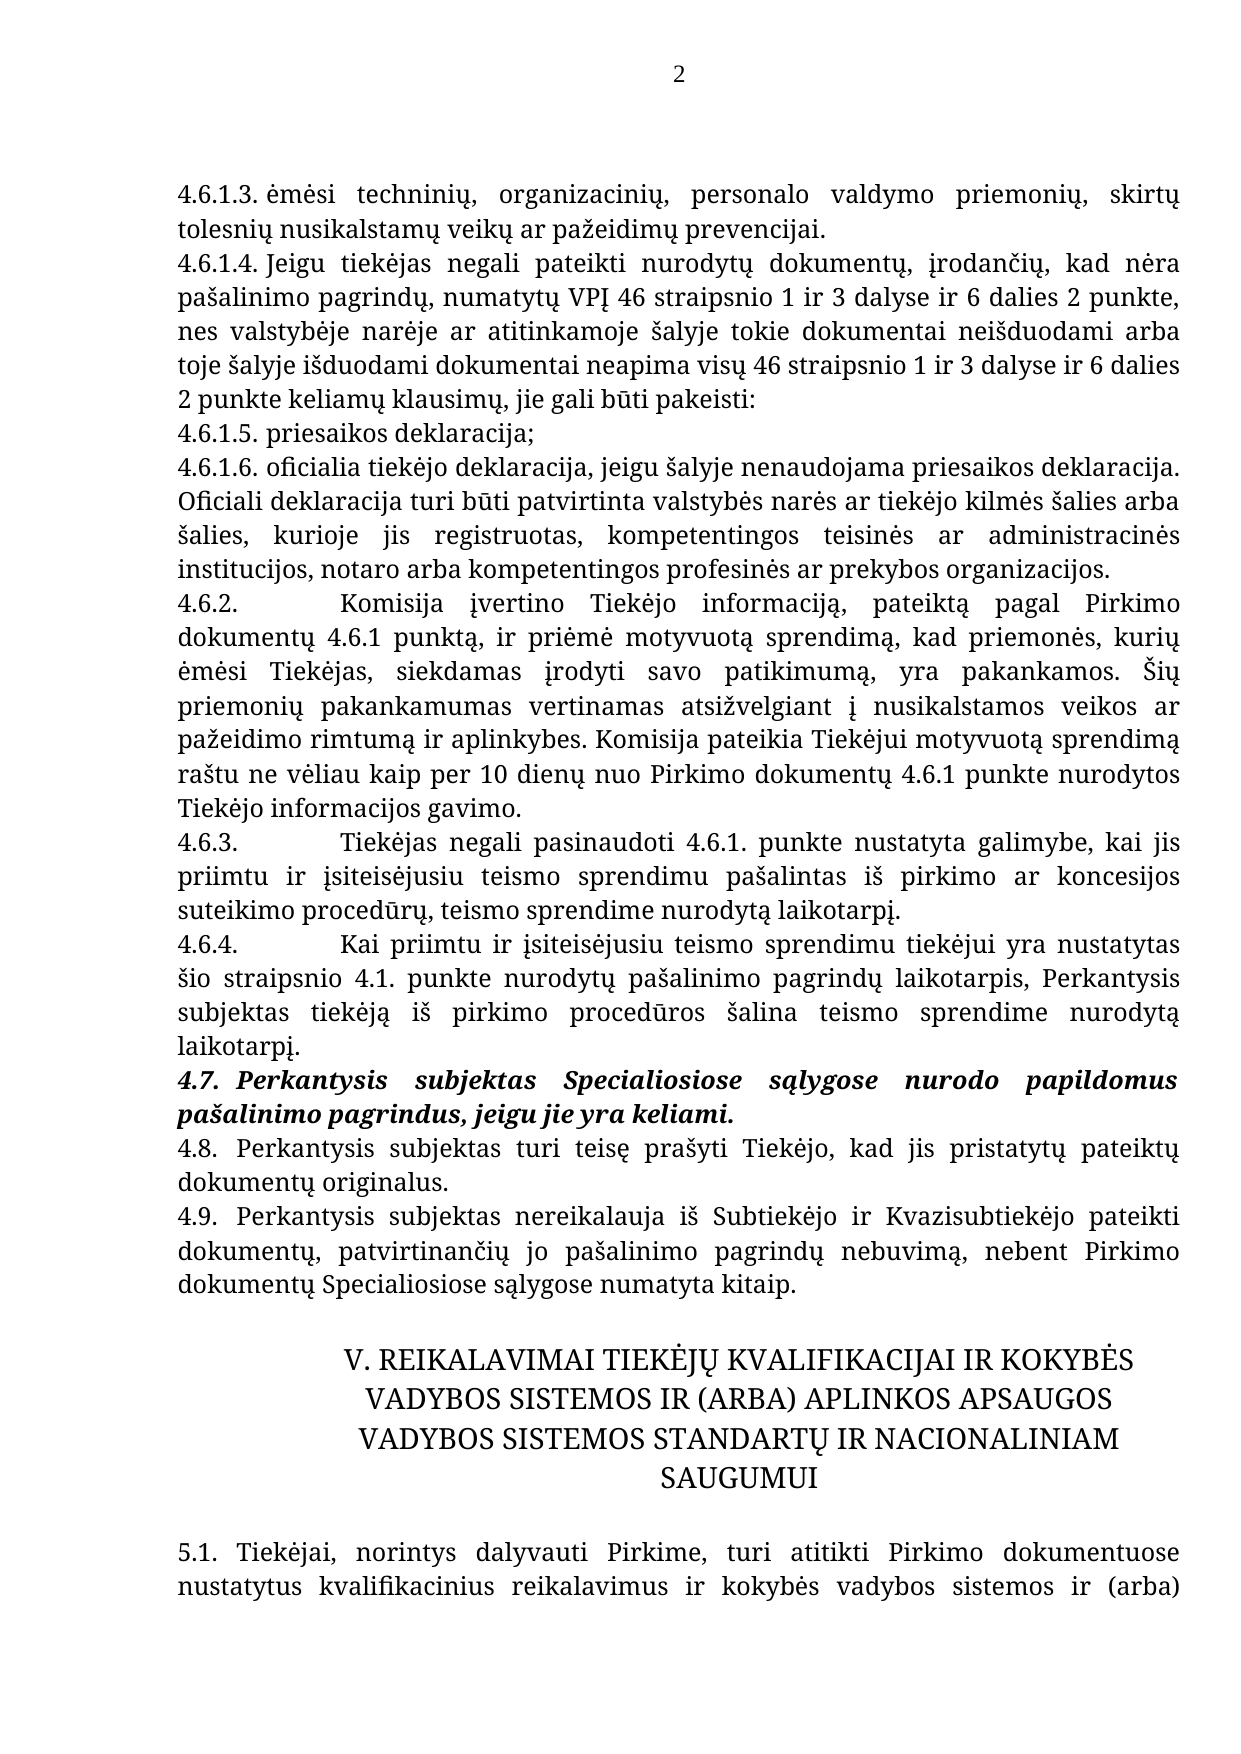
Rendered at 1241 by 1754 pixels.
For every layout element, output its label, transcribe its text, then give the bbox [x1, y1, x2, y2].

list Perkantysis subjektas nereikalauja iš Subtiekėjo ir Kvazisubtiekėjo pateikti dokumentų, patvirtinančių jo pašalinimo pagrindų nebuvimą, nebent Pirkimo dokumentų Specialiosiose sąlygose numatyta kitaip. [177, 1199, 1181, 1301]
list priesaikos deklaracija; [177, 416, 1181, 450]
list Jeigu tiekėjas negali pateikti nurodytų dokumentų, įrodančių, kad nėra pašalinimo pagrindų, numatytų VPĮ 46 straipsnio 1 ir 3 dalyse ir 6 dalies 2 punkte, nes valstybėje narėje ar atitinkamoje šalyje tokie dokumentai neišduodami arba toje šalyje išduodami dokumentai neapima visų 46 straipsnio 1 ir 3 dalyse ir 6 dalies 2 punkte keliamų klausimų, jie gali būti pakeisti: [177, 245, 1181, 416]
list Komisija įvertino Tiekėjo informaciją, pateiktą pagal Pirkimo dokumentų 4.6.1 punktą, ir priėmė motyvuotą sprendimą, kad priemonės, kurių ėmėsi Tiekėjas, siekdamas įrodyti savo patikimumą, yra pakankamos. Šių priemonių pakankamumas vertinamas atsižvelgiant į nusikalstamos veikos ar pažeidimo rimtumą ir aplinkybes. Komisija pateikia Tiekėjui motyvuotą sprendimą raštu ne vėliau kaip per 10 dienų nuo Pirkimo dokumentų 4.6.1 punkte nurodytos Tiekėjo informacijos gavimo. [177, 586, 1181, 824]
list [177, 1535, 1181, 1603]
list Perkantysis subjektas Specialiosiose sąlygose nurodo papildomus pašalinimo pagrindus, jeigu jie yra keliami. [177, 1063, 1181, 1131]
subtitle V. REIKALAVIMAI TIEKĖJŲ KVALIFIKACIJAI IR KOKYBĖS VADYBOS SISTEMOS IR (ARBA) APLINKOS APSAUGOS VADYBOS SISTEMOS STANDARTŲ IR NACIONALINIAM SAUGUMUI [297, 1339, 1181, 1497]
list ėmėsi techninių, organizacinių, personalo valdymo priemonių, skirtų tolesnių nusikalstamų veikų ar pažeidimų prevencijai. [177, 177, 1181, 245]
list Tiekėjas negali pasinaudoti 4.6.1. punkte nustatyta galimybe, kai jis priimtu ir įsiteisėjusiu teismo sprendimu pašalintas iš pirkimo ar koncesijos suteikimo procedūrų, teismo sprendime nurodytą laikotarpį. [177, 824, 1181, 927]
list Perkantysis subjektas turi teisę prašyti Tiekėjo, kad jis pristatytų pateiktų dokumentų originalus. [177, 1131, 1181, 1199]
list Kai priimtu ir įsiteisėjusiu teismo sprendimu tiekėjui yra nustatytas šio straipsnio 4.1. punkte nurodytų pašalinimo pagrindų laikotarpis, Perkantysis subjektas tiekėją iš pirkimo procedūros šalina teismo sprendime nurodytą laikotarpį. [177, 927, 1181, 1063]
list oficialia tiekėjo deklaracija, jeigu šalyje nenaudojama priesaikos deklaracija. Oficiali deklaracija turi būti patvirtinta valstybės narės ar tiekėjo kilmės šalies arba šalies, kurioje jis registruotas, kompetentingos teisinės ar administracinės institucijos, notaro arba kompetentingos profesinės ar prekybos organizacijos. [177, 450, 1181, 586]
